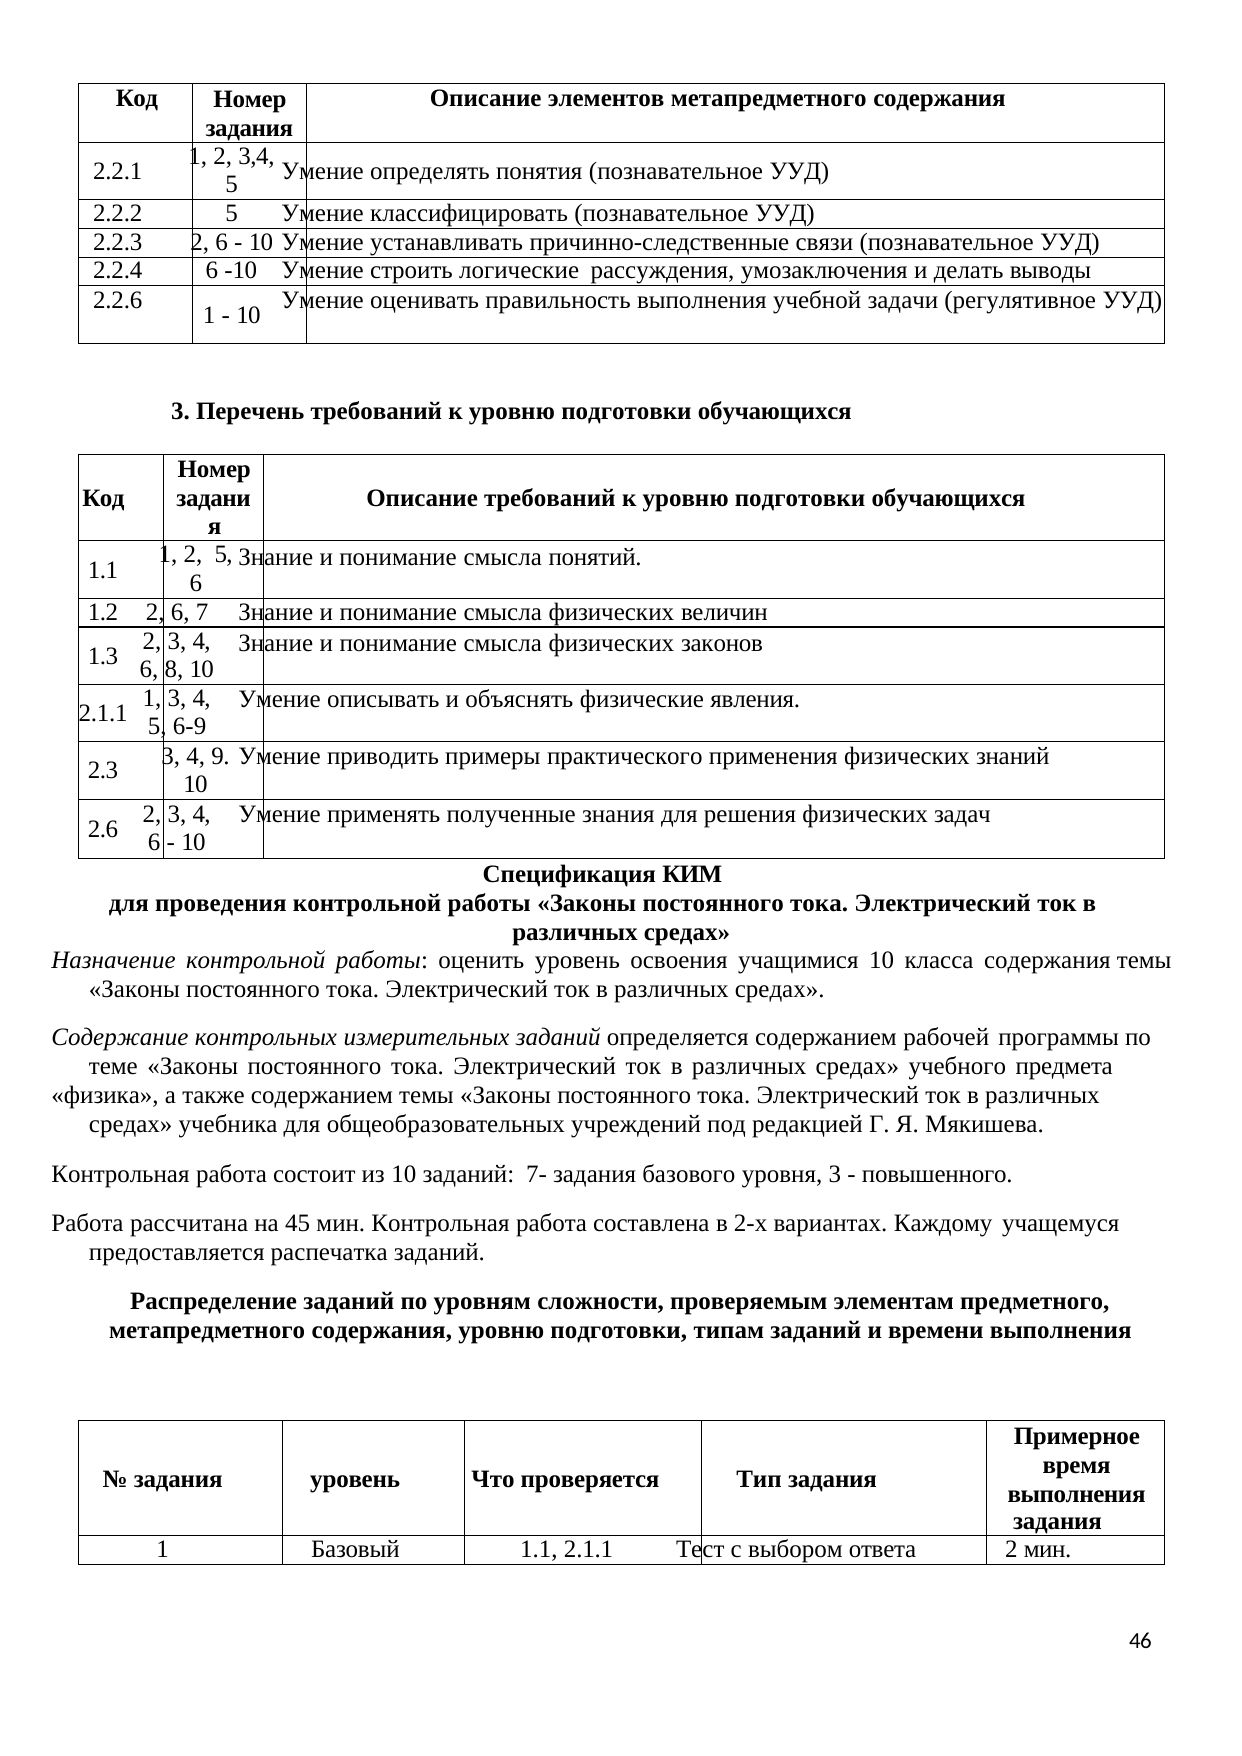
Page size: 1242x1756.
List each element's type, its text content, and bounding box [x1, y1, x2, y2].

table_header Примерное время выполнения задания [987, 1421, 1164, 1535]
table_header Код [79, 455, 163, 540]
table_cell Умение устанавливать причинно-следственные связи (познавательное УУД) [307, 229, 1164, 257]
text Работа рассчитана на 45 мин. Контрольная работа составлена в 2-х вариантах. Каждому учащемуся предоставляется распечатка заданий. [51, 1208, 1197, 1266]
table_header Код [79, 84, 192, 142]
table_header Номер задания [193, 84, 306, 142]
table_header Описание требований к уровню подготовки обучающихся [264, 455, 1164, 540]
table_cell Знание и понимание смысла понятий. [264, 541, 1164, 598]
table_cell 2.2.6 [79, 286, 192, 343]
table_cell Базовый [283, 1536, 464, 1564]
table_header Описание элементов метапредметного содержания [307, 84, 1164, 142]
table_cell 1.2 [79, 599, 163, 626]
text Контрольная работа состоит из 10 заданий: 7- задания базового уровня, 3 - повышенного. [51, 1159, 1197, 1188]
text Спецификация КИМ [8, 859, 1197, 888]
table_cell Умение строить логические рассуждения, умозаключения и делать выводы [307, 258, 1164, 285]
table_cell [702, 1536, 986, 1564]
text для проведения контрольной работы «Законы постоянного тока. Электрический ток в различных средах» [50, 888, 1154, 945]
table_header Что проверяется [465, 1421, 701, 1535]
table_cell 3, 4, 9. 10 [164, 742, 263, 799]
table_cell 2.3 [79, 742, 163, 799]
table_cell 2.2.2 [79, 200, 192, 228]
table_cell 1 [79, 1536, 282, 1564]
table_cell Знание и понимание смысла физических законов [264, 628, 1164, 684]
table_cell Умение оценивать правильность выполнения учебной задачи (регулятивное УУД) [307, 286, 1164, 343]
table_cell 1.1 [79, 541, 163, 598]
table_cell 1 - 10 [193, 286, 306, 343]
text Распределение заданий по уровням сложности, проверяемым элементам предметного, метапредметного содержания, уровню подготовки, типам заданий и времени выполнения [109, 1286, 1151, 1344]
table_cell 1, 2, 3,4, 5 [193, 143, 306, 199]
table_cell Умение определять понятия (познавательное УУД) [307, 143, 1164, 199]
table_cell Умение описывать и объяснять физические явления. [264, 685, 1164, 741]
table_cell 2, 3, 4, 6 - 10 [164, 800, 263, 858]
table_cell 2, 6 - 10 [193, 229, 306, 257]
table_cell Умение применять полученные знания для решения физических задач [264, 800, 1164, 858]
table_cell 2.6 [79, 800, 163, 858]
table_cell 1.1, 2.1.1 [465, 1536, 701, 1564]
table_header Тип задания [702, 1421, 986, 1535]
table_cell 2 мин. [987, 1536, 1164, 1564]
table_cell Умение приводить примеры практического применения физических знаний [264, 742, 1164, 799]
table_header уровень [283, 1421, 464, 1535]
table_header Номер задани я [164, 455, 263, 540]
table_cell 2.2.3 [79, 229, 192, 257]
table_cell 1, 2, 5, 6 [164, 541, 263, 598]
table_cell 5 [193, 200, 306, 228]
table_cell Знание и понимание смысла физических величин [264, 599, 1164, 626]
table_cell 1, 3, 4, 5, 6-9 [164, 685, 263, 741]
table_cell 1.3 [79, 628, 163, 684]
table_cell Умение классифицировать (познавательное УУД) [307, 200, 1164, 228]
table_cell 2, 3, 4, 6, 8, 10 [164, 628, 263, 684]
table_cell 2.1.1 [79, 685, 163, 741]
text «физика», а также содержанием темы «Законы постоянного тока. Электрический ток в различных средах» учебника для общеобразовательных учреждений под редакцией Г. Я. Мякишева. [51, 1080, 1151, 1137]
text Содержание контрольных измерительных заданий определяется содержанием рабочей программы по теме «Законы постоянного тока. Электрический ток в различных средах» учебного предмета [51, 1022, 1173, 1080]
table_cell 2.2.1 [79, 143, 192, 199]
table_cell 6 -10 [193, 258, 306, 285]
text Назначение контрольной работы: оценить уровень освоения учащимися 10 класса содержания темы «Законы постоянного тока. Электрический ток в различных средах». [51, 945, 1197, 1003]
table_header № задания [79, 1421, 282, 1535]
table_cell 2.2.4 [79, 258, 192, 285]
table_cell 2, 6, 7 [164, 599, 263, 626]
list Перечень требований к уровню подготовки обучающихся [171, 396, 1197, 425]
